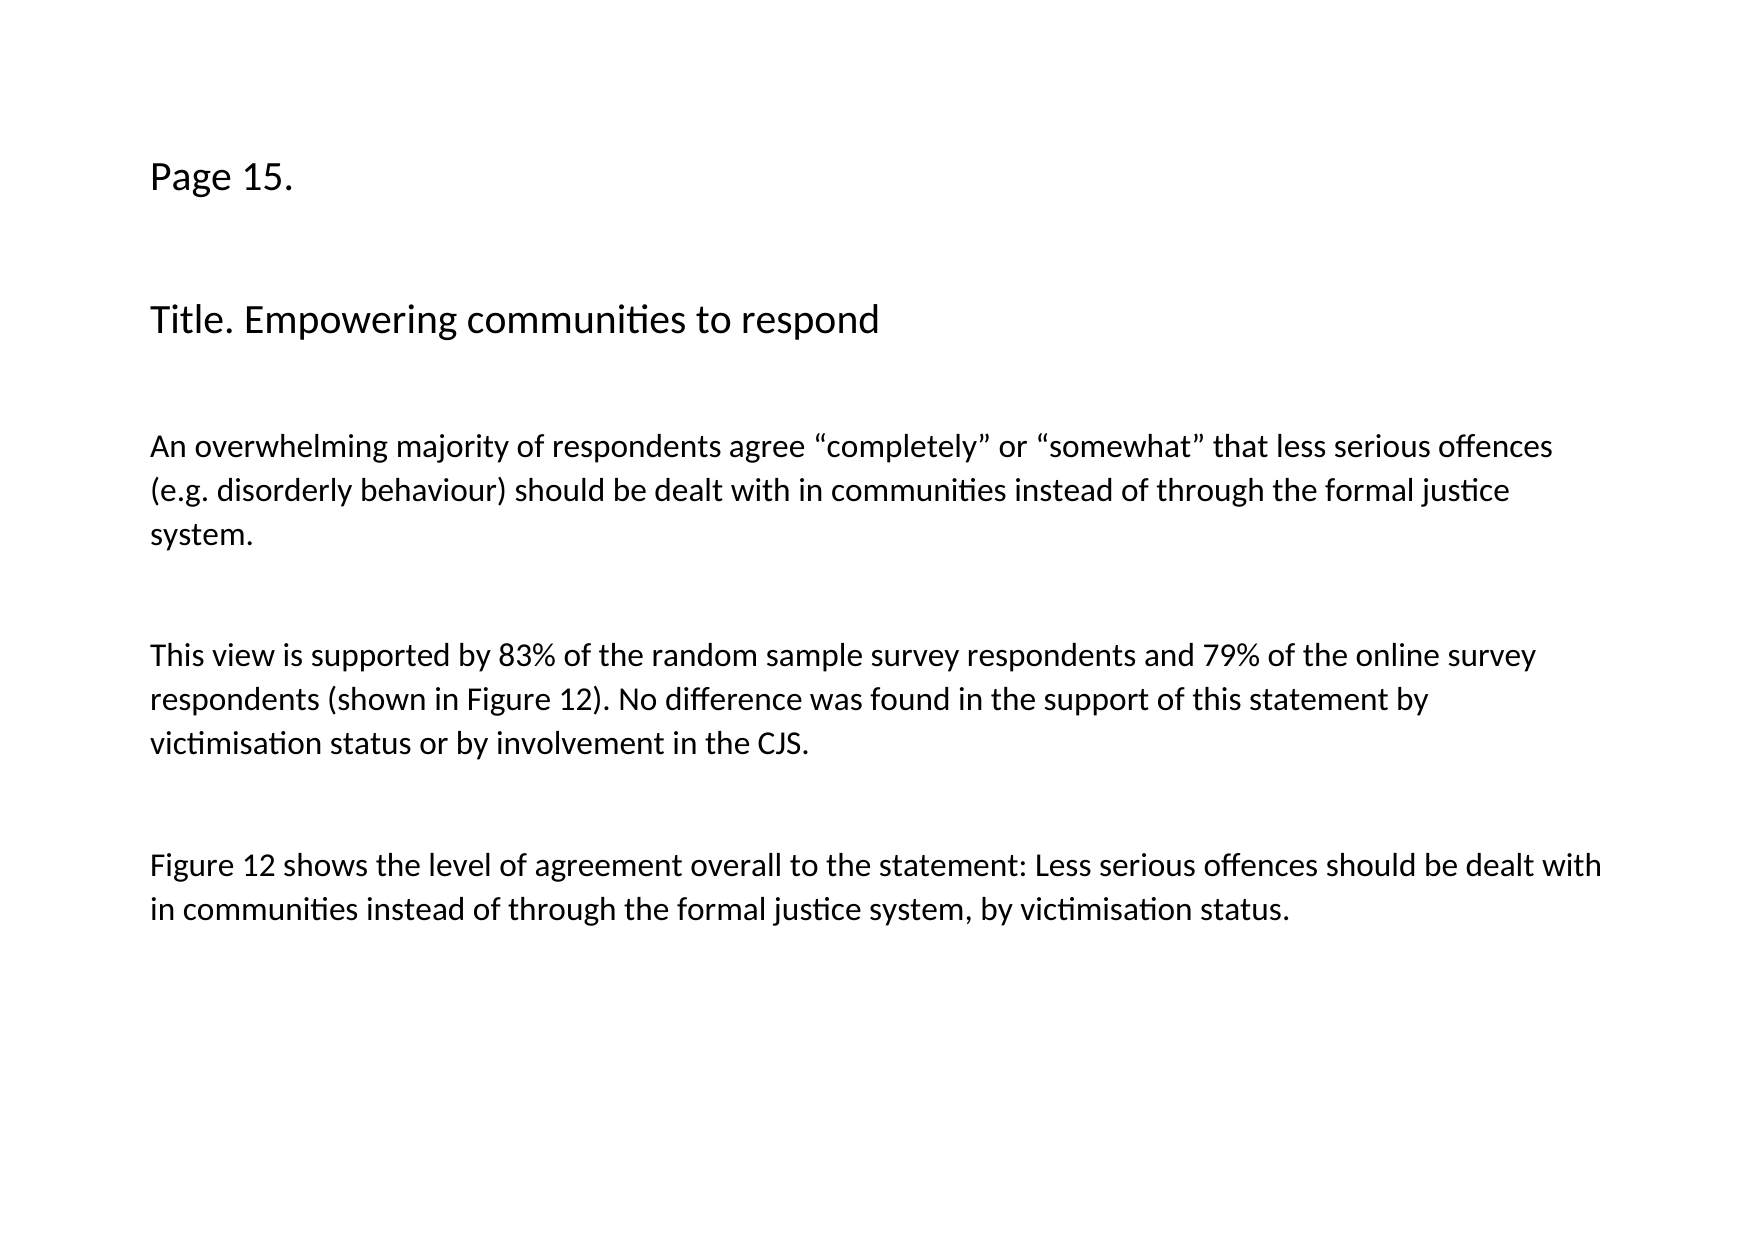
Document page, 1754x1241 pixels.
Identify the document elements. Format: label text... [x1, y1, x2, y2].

text Figure 12 shows the level of agreement overall to the statement: Less serious offences should be dealt with in communities instead of through the formal justice system, by victimisation status. [150, 844, 1604, 928]
text This view is supported by 83% of the random sample survey respondents and 79% of the online survey respondents (shown in Figure 12). No difference was found in the support of this statement by victimisation status or by involvement in the CJS. [150, 634, 1604, 763]
text Page 15. [150, 150, 1604, 201]
text An overwhelming majority of respondents agree “completely” or “somewhat” that less serious offences (e.g. disorderly behaviour) should be dealt with in communities instead of through the formal justice system. [150, 425, 1604, 554]
text Title. Empowering communities to respond [150, 293, 1604, 344]
